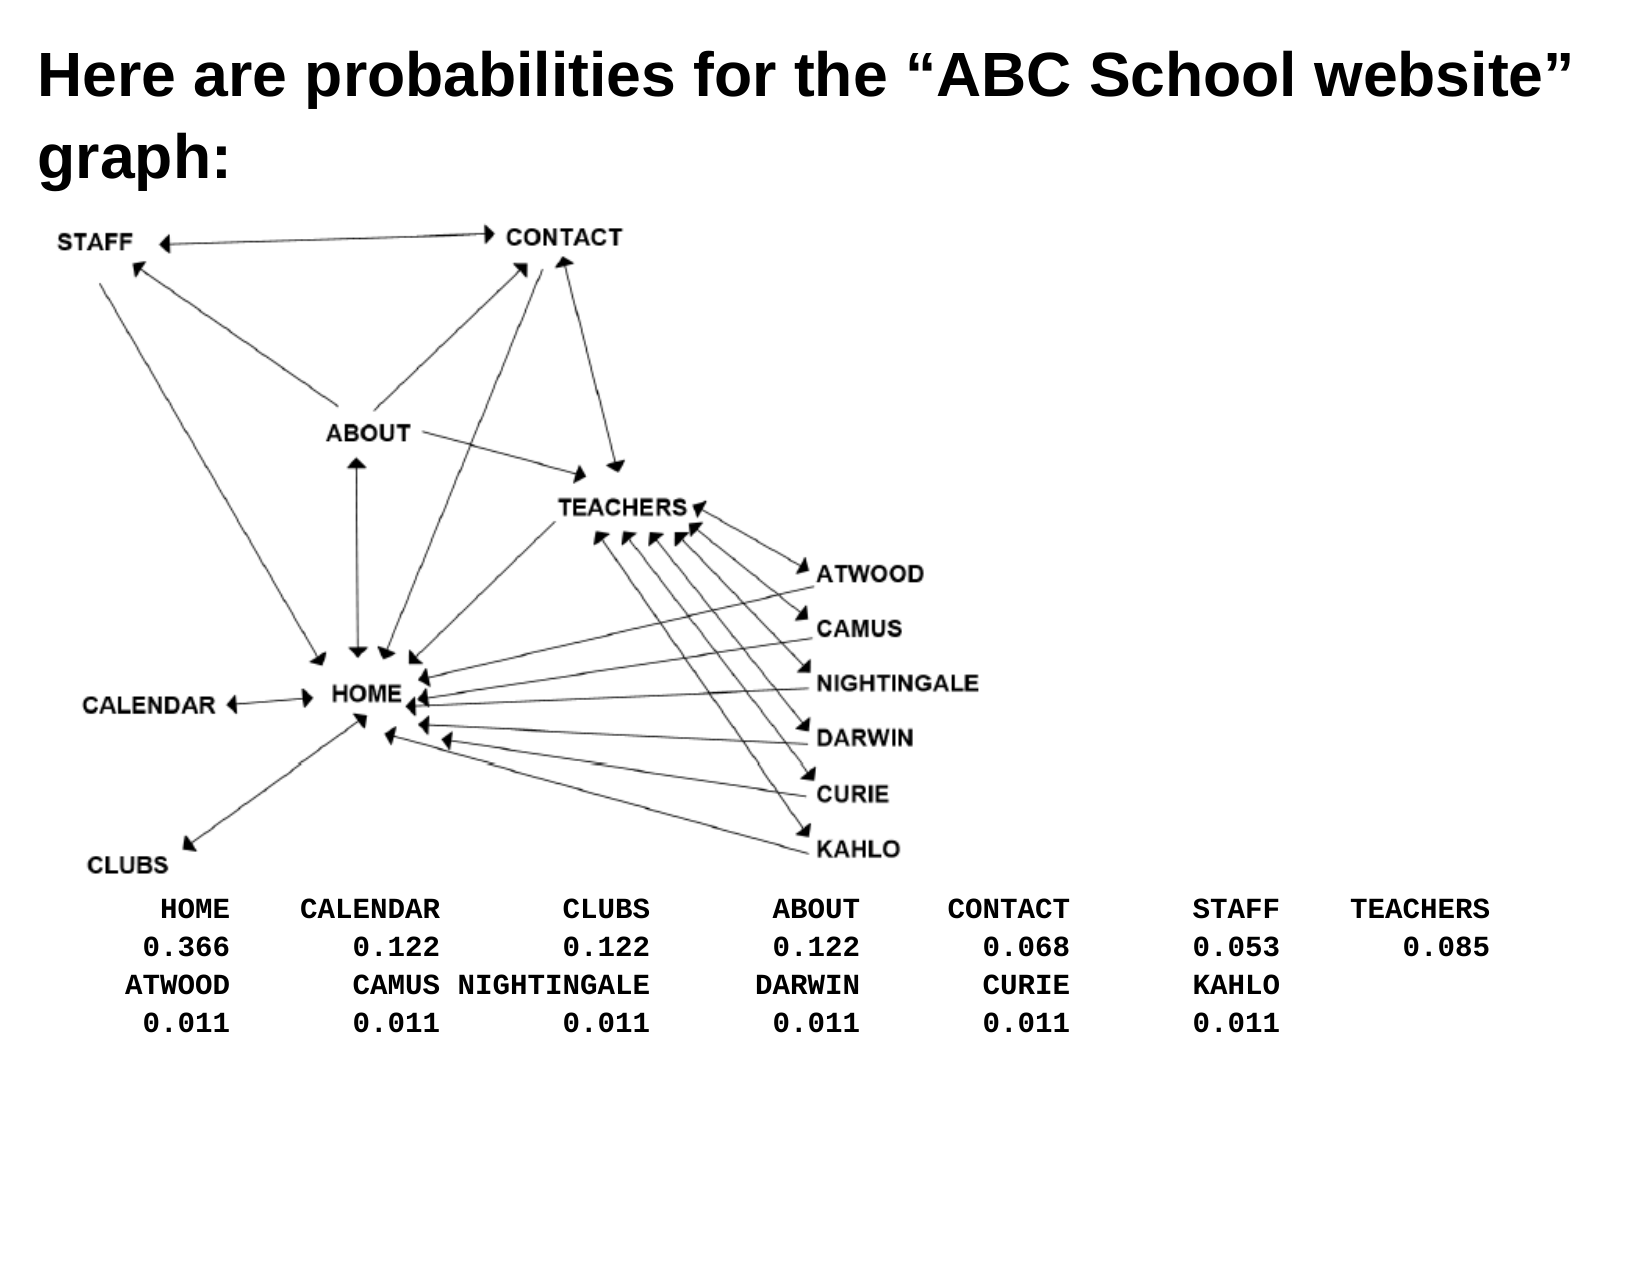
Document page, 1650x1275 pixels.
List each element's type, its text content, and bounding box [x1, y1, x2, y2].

text HOME CALENDAR CLUBS ABOUT CONTACT STAFF TEACHERS [37, 894, 1612, 927]
text Here are probabilities for the “ABC School website” graph: [37, 37, 1612, 192]
picture [37, 202, 1013, 891]
text 0.011 0.011 0.011 0.011 0.011 0.011 [37, 1008, 1612, 1041]
text ATWOOD CAMUS NIGHTINGALE DARWIN CURIE KAHLO [37, 970, 1612, 1003]
text 0.366 0.122 0.122 0.122 0.068 0.053 0.085 [37, 932, 1612, 965]
